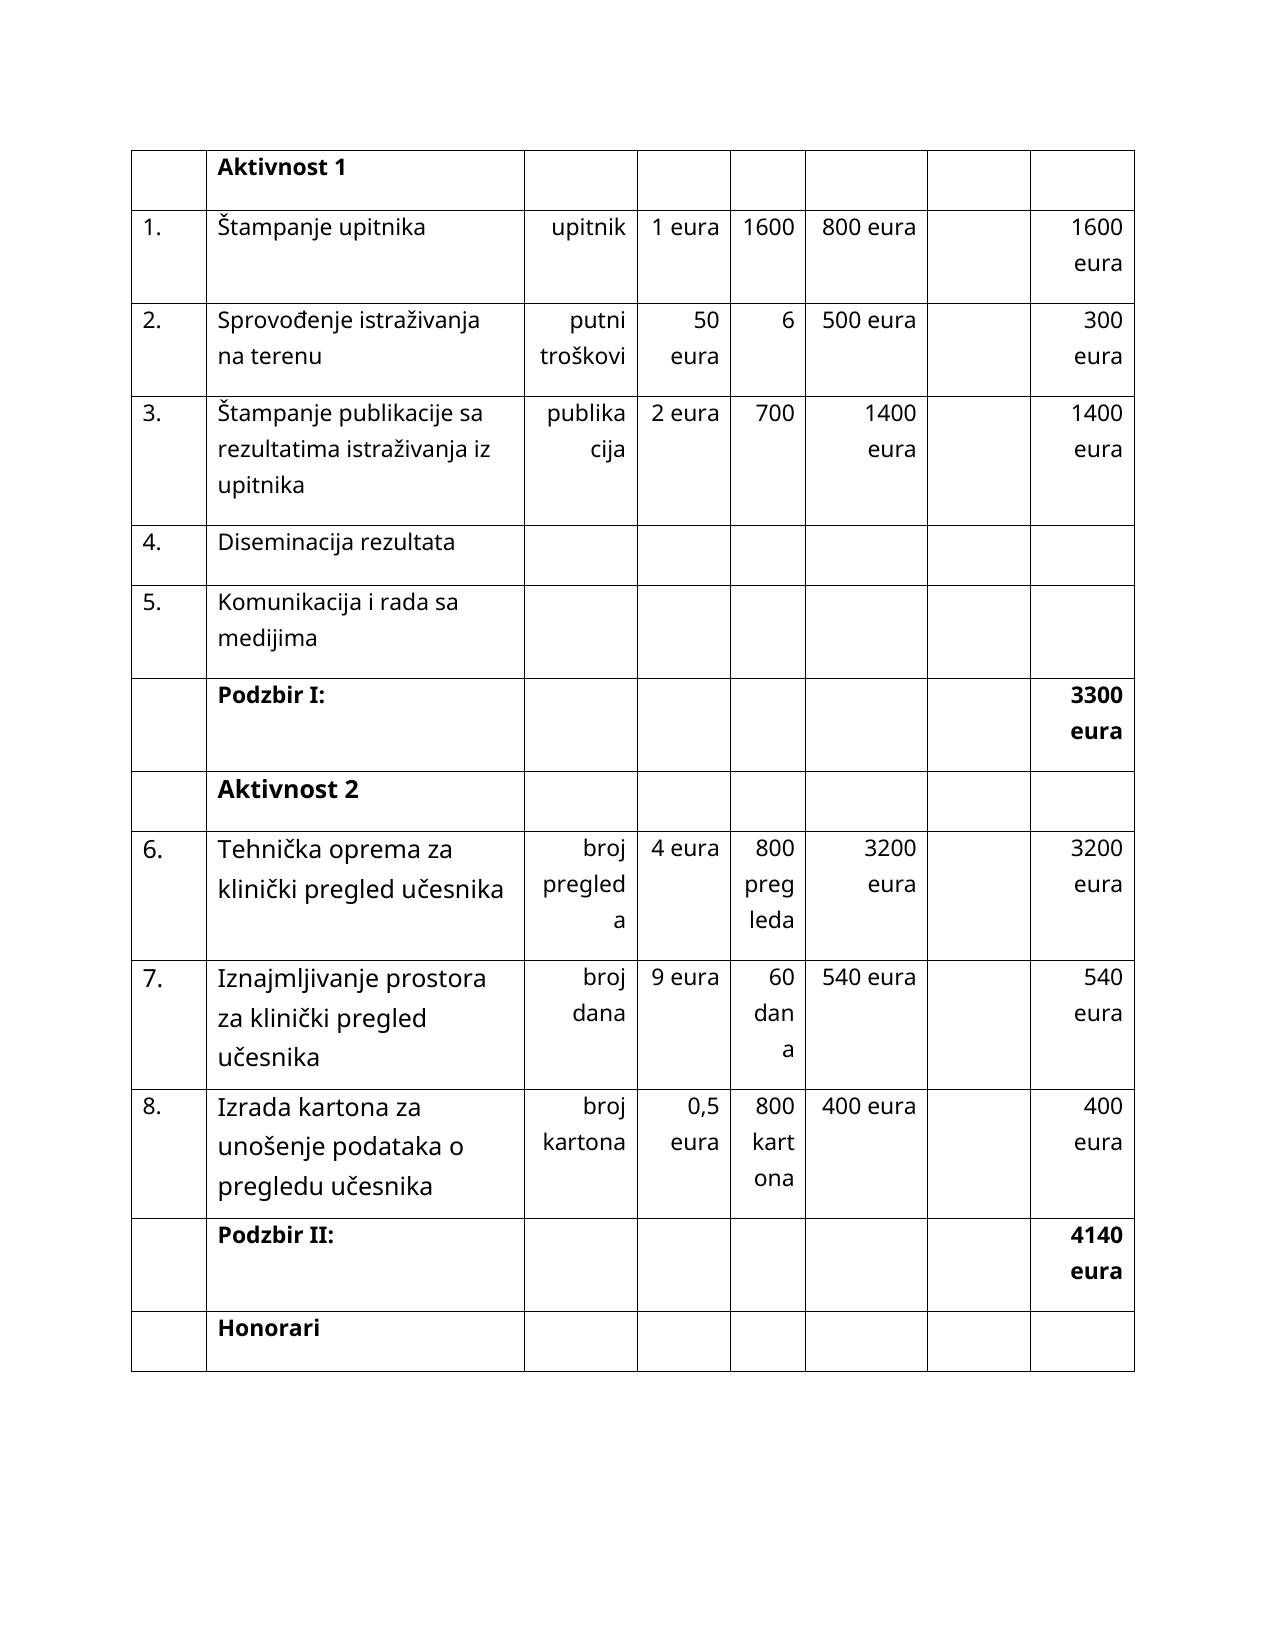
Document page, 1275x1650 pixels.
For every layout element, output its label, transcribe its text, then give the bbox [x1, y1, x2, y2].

table_cell [1031, 586, 1134, 678]
table_cell Tehnička oprema za klinički pregled učesnika [207, 832, 524, 960]
table_cell 540 eura [1031, 961, 1134, 1089]
table_cell upitnik [525, 211, 637, 303]
table_cell [928, 151, 1030, 210]
table_cell [525, 151, 637, 210]
table_cell [525, 679, 637, 771]
table_cell [806, 1312, 927, 1371]
table_cell [132, 1312, 206, 1371]
table_cell [928, 1312, 1030, 1371]
table_cell [525, 1312, 637, 1371]
table_cell [638, 1312, 730, 1371]
table_cell 3. [132, 397, 206, 525]
table_cell [731, 586, 805, 678]
table_cell 3300 eura [1031, 679, 1134, 771]
table_cell [638, 679, 730, 771]
table_cell broj pregleda [525, 832, 637, 960]
table_cell [928, 772, 1030, 831]
table_cell [132, 151, 206, 210]
table_cell Podzbir II: [207, 1219, 524, 1311]
table_cell 1600 eura [1031, 211, 1134, 303]
table_cell 7. [132, 961, 206, 1089]
table_cell [525, 586, 637, 678]
table_cell [638, 151, 730, 210]
table_cell Honorari [207, 1312, 524, 1371]
table_cell 2 eura [638, 397, 730, 525]
table_cell 5. [132, 586, 206, 678]
table_cell [525, 526, 637, 585]
table_cell publikacija [525, 397, 637, 525]
table_cell 1 eura [638, 211, 730, 303]
table_cell Podzbir I: [207, 679, 524, 771]
table_cell 1400 eura [1031, 397, 1134, 525]
table_cell 8. [132, 1090, 206, 1218]
table_cell 800 pregleda [731, 832, 805, 960]
table_cell [638, 526, 730, 585]
table_cell 3200 eura [1031, 832, 1134, 960]
table_cell [731, 772, 805, 831]
table_cell Aktivnost 2 [207, 772, 524, 831]
table_cell 6 [731, 304, 805, 396]
table_cell [731, 1219, 805, 1311]
table_cell Izrada kartona za unošenje podataka o pregledu učesnika [207, 1090, 524, 1218]
table_cell [928, 586, 1030, 678]
table_cell [132, 1219, 206, 1311]
table_cell [132, 772, 206, 831]
table_cell 540 eura [806, 961, 927, 1089]
table_cell 9 eura [638, 961, 730, 1089]
table_cell 4 eura [638, 832, 730, 960]
table_cell [638, 772, 730, 831]
table_cell [928, 961, 1030, 1089]
table_cell 2. [132, 304, 206, 396]
table_cell 700 [731, 397, 805, 525]
table_cell 1600 [731, 211, 805, 303]
table_cell [638, 1219, 730, 1311]
table_cell [806, 586, 927, 678]
table_cell [1031, 151, 1134, 210]
table_cell 400 eura [1031, 1090, 1134, 1218]
table_cell 1. [132, 211, 206, 303]
table_cell [731, 526, 805, 585]
table_cell 60 dana [731, 961, 805, 1089]
table_cell Štampanje publikacije sa rezultatima istraživanja iz upitnika [207, 397, 524, 525]
table_cell [132, 679, 206, 771]
table_cell 50 eura [638, 304, 730, 396]
table_cell 1400 eura [806, 397, 927, 525]
table_cell 3200 eura [806, 832, 927, 960]
table_cell Iznajmljivanje prostora za klinički pregled učesnika [207, 961, 524, 1089]
table_cell [806, 151, 927, 210]
table_cell putni troškovi [525, 304, 637, 396]
table_cell 0,5 eura [638, 1090, 730, 1218]
table_cell [928, 304, 1030, 396]
table_cell 4140 eura [1031, 1219, 1134, 1311]
table_cell [928, 397, 1030, 525]
table_cell 800 eura [806, 211, 927, 303]
table_cell [1031, 526, 1134, 585]
table_cell Komunikacija i rada sa medijima [207, 586, 524, 678]
table_cell [928, 1219, 1030, 1311]
table_cell [928, 526, 1030, 585]
table_cell 4. [132, 526, 206, 585]
table_cell Diseminacija rezultata [207, 526, 524, 585]
table_cell [928, 211, 1030, 303]
table_cell 300 eura [1031, 304, 1134, 396]
table_cell 400 eura [806, 1090, 927, 1218]
table_cell [638, 586, 730, 678]
table_cell [928, 679, 1030, 771]
table_cell [1031, 772, 1134, 831]
table_cell [806, 526, 927, 585]
table_cell [928, 1090, 1030, 1218]
table_cell broj kartona [525, 1090, 637, 1218]
table_cell [928, 832, 1030, 960]
table_cell [806, 679, 927, 771]
table_cell [731, 679, 805, 771]
table_cell 6. [132, 832, 206, 960]
table_cell [731, 1312, 805, 1371]
table_cell [806, 772, 927, 831]
table_cell [806, 1219, 927, 1311]
table_cell broj dana [525, 961, 637, 1089]
table_cell [525, 772, 637, 831]
table_cell Sprovođenje istraživanja na terenu [207, 304, 524, 396]
table_cell [525, 1219, 637, 1311]
table_cell [1031, 1312, 1134, 1371]
table_cell [731, 151, 805, 210]
table_cell 800 kartona [731, 1090, 805, 1218]
table_cell Aktivnost 1 [207, 151, 524, 210]
table_cell 500 eura [806, 304, 927, 396]
table_cell Štampanje upitnika [207, 211, 524, 303]
